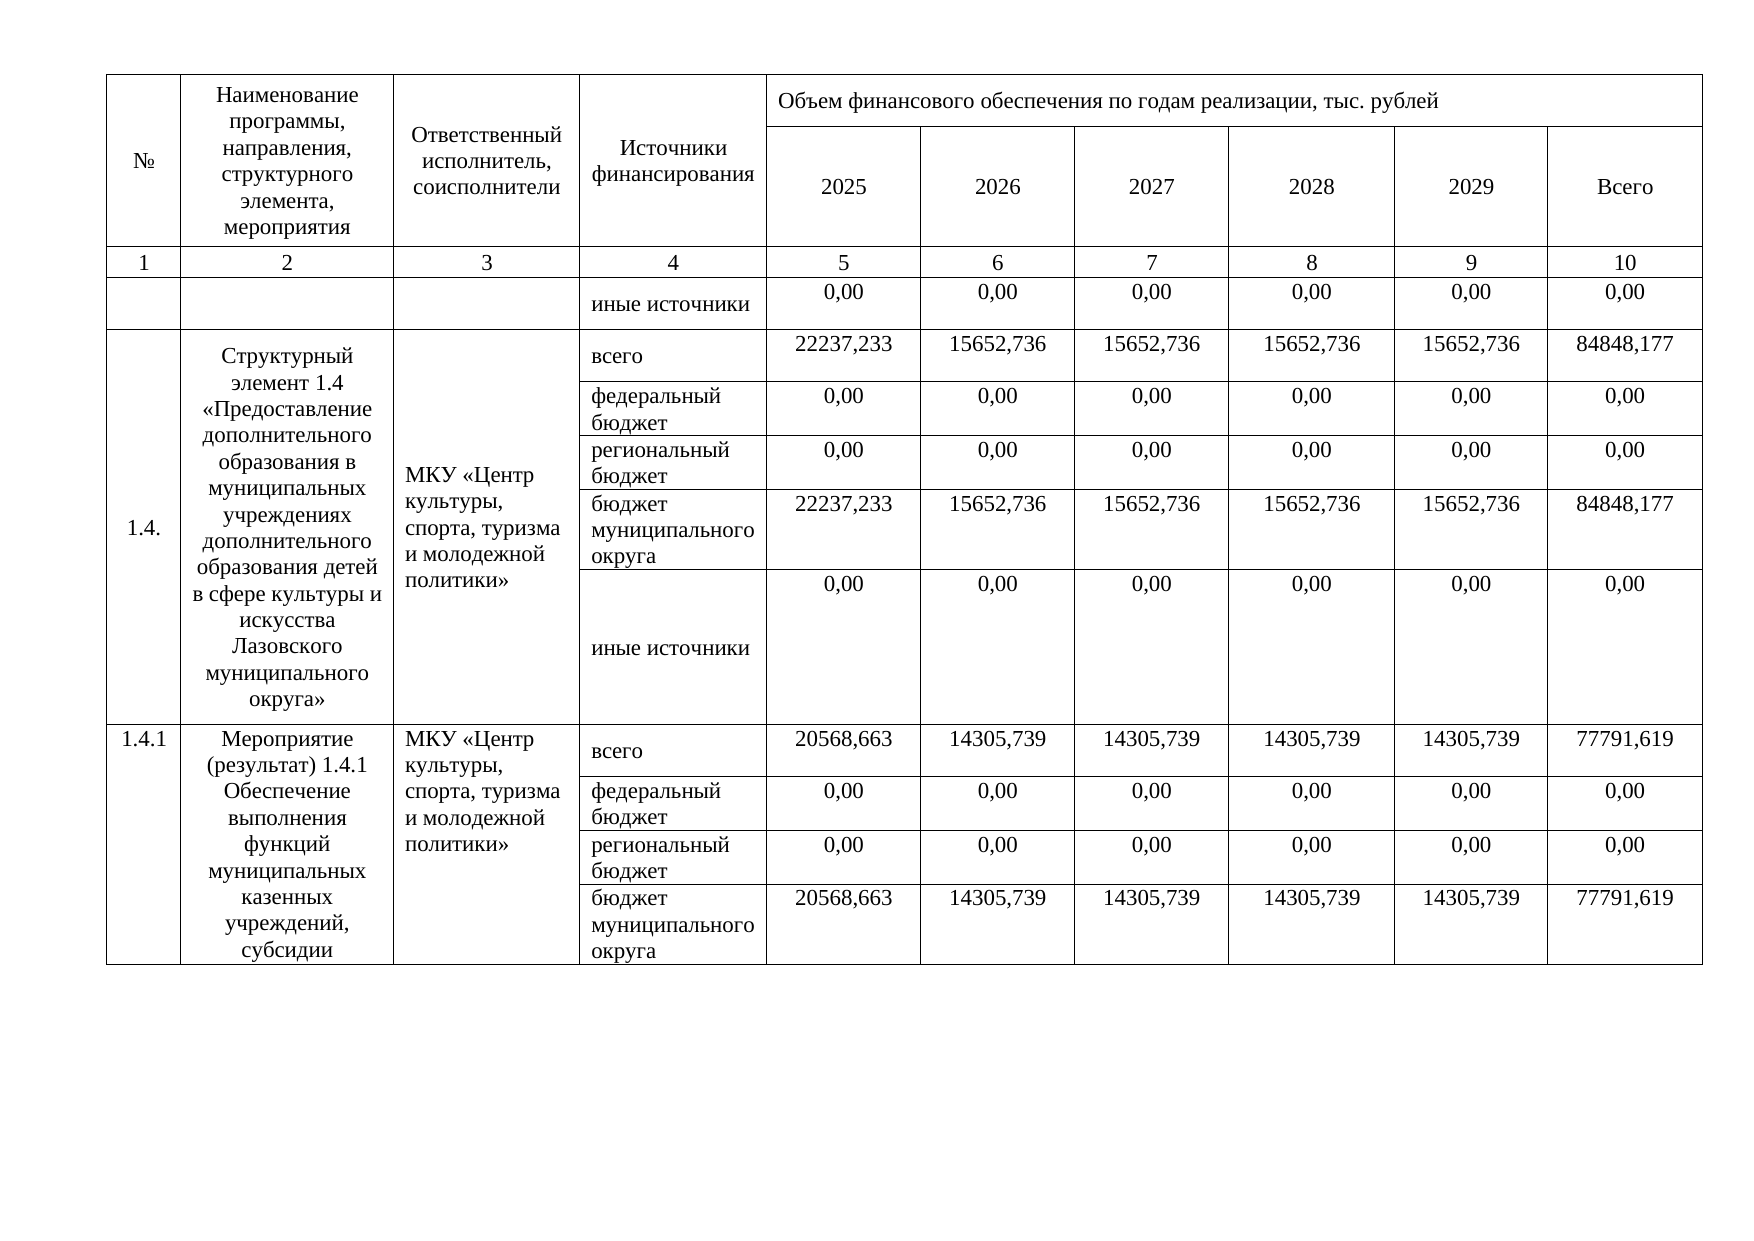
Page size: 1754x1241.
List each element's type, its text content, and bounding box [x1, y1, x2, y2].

table_cell 14305,739 [921, 725, 1074, 776]
table_cell 0,00 [1395, 570, 1547, 724]
table_cell 5 [767, 247, 920, 277]
table_cell 22237,233 [767, 490, 920, 569]
table_cell 0,00 [1548, 278, 1702, 329]
table_cell 0,00 [921, 570, 1074, 724]
table_cell 0,00 [1075, 278, 1228, 329]
table_cell 1.4. [107, 330, 180, 724]
table_cell 14305,739 [1075, 885, 1228, 963]
table_cell федеральный бюджет [580, 382, 766, 435]
table_cell 14305,739 [1395, 725, 1547, 776]
table_cell 0,00 [921, 777, 1074, 830]
table_cell региональный бюджет [580, 436, 766, 489]
table_cell 0,00 [767, 831, 920, 883]
table_cell 2028 [1229, 127, 1394, 246]
table_cell 0,00 [921, 831, 1074, 883]
table_cell 2027 [1075, 127, 1228, 246]
table_header Ответственный исполнитель, соисполнители [394, 75, 579, 246]
table_cell 14305,739 [1075, 725, 1228, 776]
table_cell 14305,739 [1395, 885, 1547, 963]
table_cell 15652,736 [921, 490, 1074, 569]
table_cell 0,00 [1075, 831, 1228, 883]
table_cell 0,00 [921, 382, 1074, 435]
table_cell 0,00 [767, 382, 920, 435]
table_cell 15652,736 [1075, 490, 1228, 569]
table_cell 77791,619 [1548, 725, 1702, 776]
table_cell 2029 [1395, 127, 1547, 246]
table_cell 84848,177 [1548, 330, 1702, 381]
table_cell МКУ «Центр культуры, спорта, туризма и молодежной политики» [394, 330, 579, 724]
table_cell 0,00 [1548, 570, 1702, 724]
table_cell 2026 [921, 127, 1074, 246]
table_cell 0,00 [1075, 777, 1228, 830]
table_cell Всего [1548, 127, 1702, 246]
table_header № [107, 75, 180, 246]
table_cell 1.4.1 [107, 725, 180, 963]
table_cell 6 [921, 247, 1074, 277]
table_cell 15652,736 [921, 330, 1074, 381]
table_cell 20568,663 [767, 725, 920, 776]
table_header Источники финансирования [580, 75, 766, 246]
table_cell 0,00 [1395, 777, 1547, 830]
table_cell 0,00 [1395, 278, 1547, 329]
table_cell 15652,736 [1395, 330, 1547, 381]
table_cell 0,00 [767, 278, 920, 329]
table_cell 0,00 [1548, 831, 1702, 883]
table_cell 0,00 [1548, 436, 1702, 489]
table_cell 2025 [767, 127, 920, 246]
table_cell 3 [394, 247, 579, 277]
table_cell 15652,736 [1229, 330, 1394, 381]
table_cell 0,00 [1548, 777, 1702, 830]
table_cell 4 [580, 247, 766, 277]
table_cell 20568,663 [767, 885, 920, 963]
table_cell 0,00 [1075, 436, 1228, 489]
table_cell 0,00 [1395, 831, 1547, 883]
table_cell 14305,739 [1229, 725, 1394, 776]
table_cell 0,00 [1548, 382, 1702, 435]
table_cell бюджет муниципального округа [580, 490, 766, 569]
table_cell 0,00 [1229, 382, 1394, 435]
table_cell региональный бюджет [580, 831, 766, 883]
table_cell 15652,736 [1395, 490, 1547, 569]
table_cell 15652,736 [1229, 490, 1394, 569]
table_cell 0,00 [1395, 436, 1547, 489]
table_cell 77791,619 [1548, 885, 1702, 963]
table_cell 0,00 [921, 278, 1074, 329]
table_cell 15652,736 [1075, 330, 1228, 381]
table_cell 0,00 [1229, 436, 1394, 489]
table_cell всего [580, 725, 766, 776]
table_cell Структурный элемент 1.4 «Предоставление дополнительного образования в муниципальных учреждениях дополнительного образования детей в сфере культуры и искусства Лазовского муниципального округа» [181, 330, 393, 724]
table_cell 2 [181, 247, 393, 277]
table_cell бюджет муниципального округа [580, 885, 766, 963]
table_cell 0,00 [921, 436, 1074, 489]
table_cell 0,00 [1075, 382, 1228, 435]
table_cell всего [580, 330, 766, 381]
table_cell 84848,177 [1548, 490, 1702, 569]
table_cell 10 [1548, 247, 1702, 277]
table_header Объем финансового обеспечения по годам реализации, тыс. рублей [767, 75, 1702, 126]
table_cell МКУ «Центр культуры, спорта, туризма и молодежной политики» [394, 725, 579, 963]
table_cell 0,00 [1229, 570, 1394, 724]
table_cell 0,00 [767, 777, 920, 830]
table_cell федеральный бюджет [580, 777, 766, 830]
table_cell иные источники [580, 570, 766, 724]
table_cell 0,00 [1229, 278, 1394, 329]
table_cell 0,00 [1395, 382, 1547, 435]
table_cell 0,00 [767, 436, 920, 489]
table_cell 0,00 [1229, 777, 1394, 830]
table_cell 14305,739 [921, 885, 1074, 963]
table_cell 0,00 [767, 570, 920, 724]
table_header Наименование программы, направления, структурного элемента, мероприятия [181, 75, 393, 246]
table_cell 7 [1075, 247, 1228, 277]
table_cell 0,00 [1229, 831, 1394, 883]
table_cell 9 [1395, 247, 1547, 277]
table_cell 0,00 [1075, 570, 1228, 724]
table_cell Мероприятие (результат) 1.4.1 Обеспечение выполнения функций муниципальных казенных учреждений, субсидии муниципальным бюджетным и автономным учреждениям Лазовского муниципального округа за счет средств местного бюджета [181, 725, 393, 963]
table_cell 14305,739 [1229, 885, 1394, 963]
table_cell 22237,233 [767, 330, 920, 381]
table_cell 1 [107, 247, 180, 277]
table_cell иные источники [580, 278, 766, 329]
table_cell 8 [1229, 247, 1394, 277]
